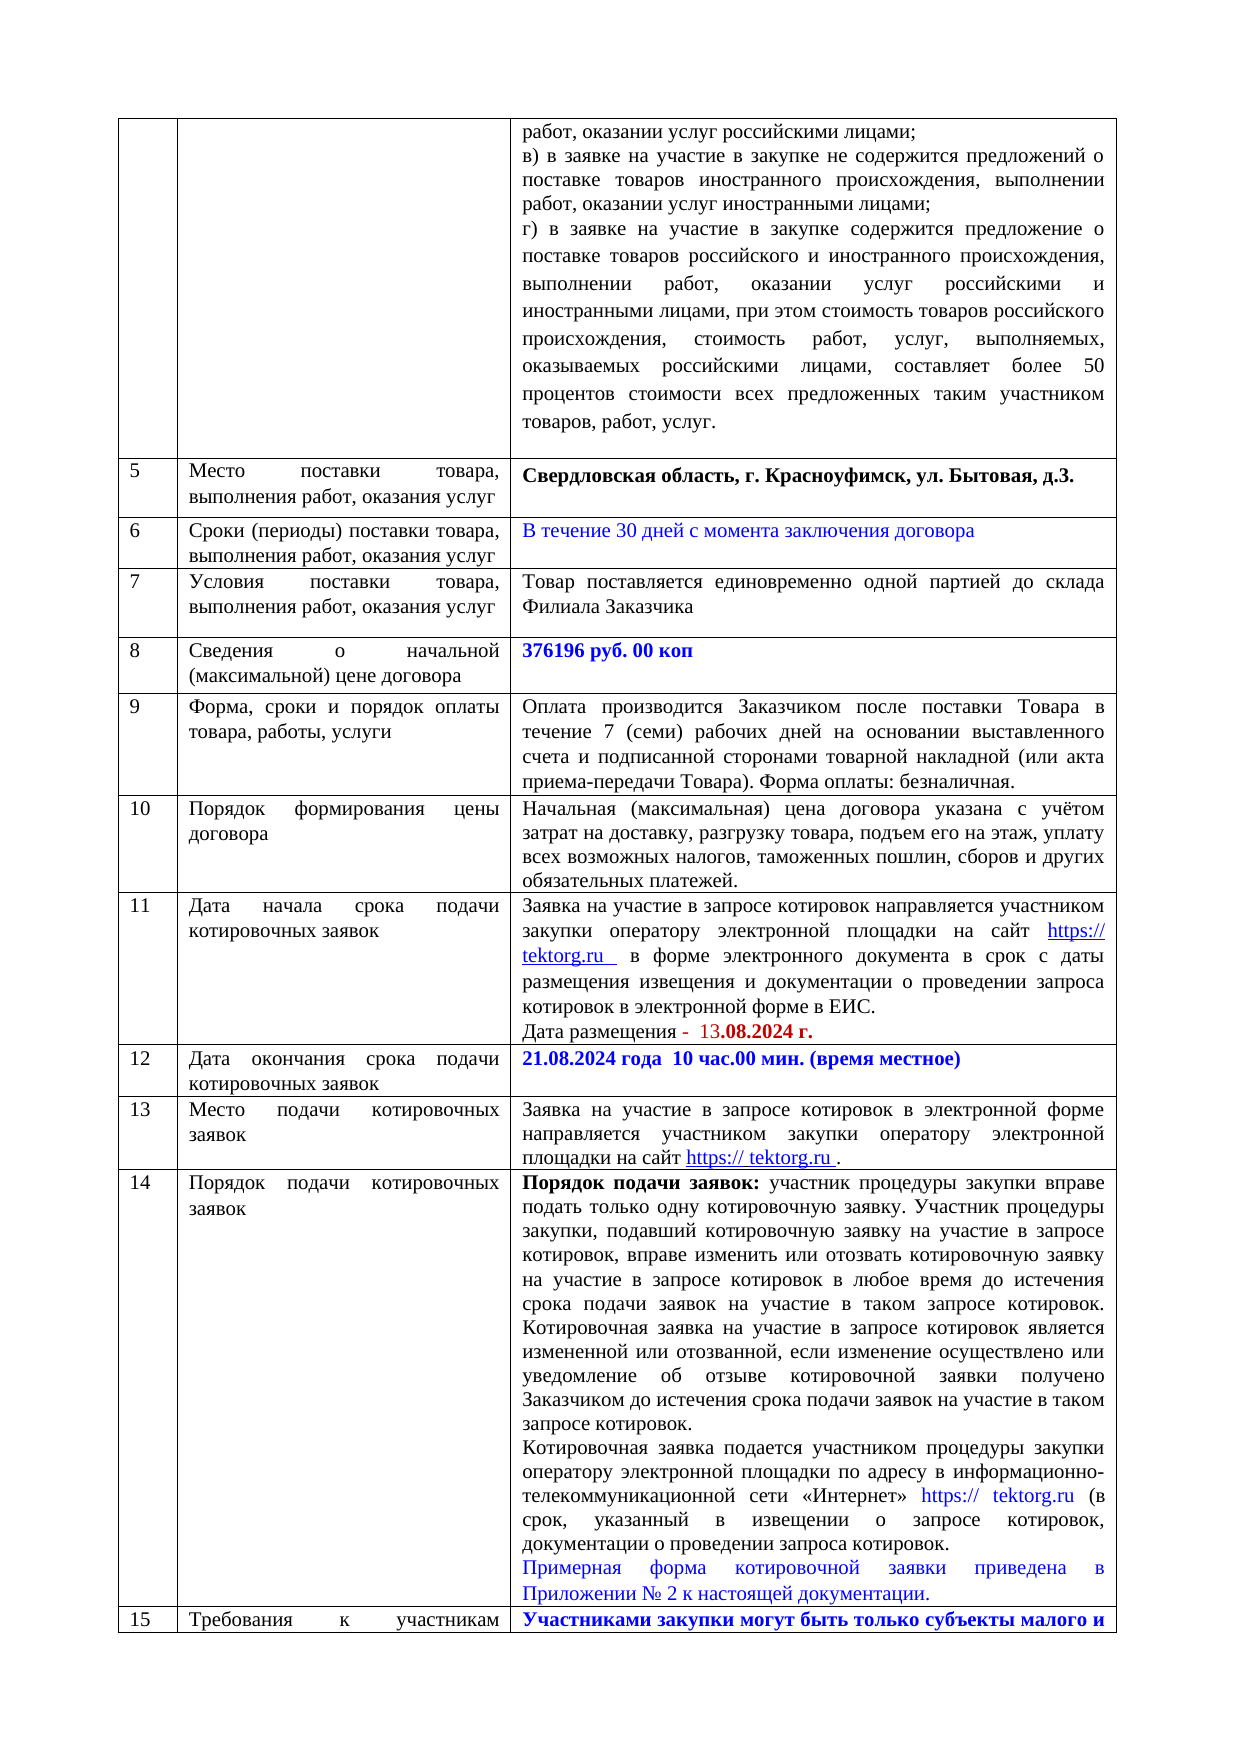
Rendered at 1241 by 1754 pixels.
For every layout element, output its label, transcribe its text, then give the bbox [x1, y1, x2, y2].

table_cell 12 [119, 1045, 177, 1096]
table_cell 4 [119, 119, 177, 457]
table_cell Начальная (максимальная) цена договора указана с учётом затрат на доставку, разгрузку товара, подъем его на этаж, уплату всех возможных налогов, таможенных пошлин, сборов и других обязательных платежей. [511, 796, 1116, 892]
table_cell 15 [119, 1607, 177, 1632]
table_cell 10 [119, 796, 177, 892]
table_cell Заявка на участие в запросе котировок в электронной форме направляется участником закупки оператору электронной площадки на сайт https:// tektorg.ru . [511, 1097, 1116, 1169]
table_cell 14 [119, 1170, 177, 1606]
table_cell Дата начала срока подачи котировочных заявок [178, 893, 510, 1044]
table_cell Сведения о начальной (максимальной) цене договора [178, 638, 510, 693]
table_cell Порядок подачи котировочных заявок [178, 1170, 510, 1606]
table_cell 6 [119, 518, 177, 568]
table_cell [511, 119, 1116, 457]
table_cell Сроки (периоды) поставки товара, выполнения работ, оказания услуг [178, 518, 510, 568]
table_cell 376196 руб. 00 коп [511, 638, 1116, 693]
table_cell Заявка на участие в запросе котировок направляется участником закупки оператору электронной площадки на сайт https:// tektorg.ru в форме электронного документа в срок с даты размещения извещения и документации о проведении запроса котировок в электронной форме в ЕИС. Дата размещения - 13.08.2024 г. [511, 893, 1116, 1044]
table_cell 5 [119, 459, 177, 517]
table_cell 7 [119, 569, 177, 637]
table_cell Порядок формирования цены договора [178, 796, 510, 892]
table_cell 11 [119, 893, 177, 1044]
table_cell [178, 1607, 510, 1632]
table_cell Порядок подачи заявок: участник процедуры закупки вправе подать только одну котировочную заявку. Участник процедуры закупки, подавший котировочную заявку на участие в запросе котировок, вправе изменить или отозвать котировочную заявку на участие в запросе котировок в любое время до истечения срока подачи заявок на участие в таком запросе котировок. Котировочная заявка на участие в запросе котировок является измененной или отозванной, если изменение осуществлено или уведомление об отзыве котировочной заявки получено Заказчиком до истечения срока подачи заявок на участие в таком запросе котировок. Котировочная заявка подается участником процедуры закупки оператору электронной площадки по адресу в информационно-телекоммуникационной сети «Интернет» https:// tektorg.ru (в срок, указанный в извещении о запросе котировок, документации о проведении запроса котировок. Примерная форма котировочной заявки приведена в Приложении № 2 к настоящей документации. [511, 1170, 1116, 1606]
table_cell В течение 30 дней с момента заключения договора [511, 518, 1116, 568]
table_cell Дата окончания срока подачи котировочных заявок [178, 1045, 510, 1096]
table_cell Место поставки товара, выполнения работ, оказания услуг [178, 459, 510, 517]
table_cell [178, 119, 510, 457]
table_cell Оплата производится Заказчиком после поставки Товара в течение 7 (семи) рабочих дней на основании выставленного счета и подписанной сторонами товарной накладной (или акта приема-передачи Товара). Форма оплаты: безналичная. [511, 694, 1116, 795]
table_cell Свердловская область, г. Красноуфимск, ул. Бытовая, д.3. [511, 459, 1116, 517]
table_cell Условия поставки товара, выполнения работ, оказания услуг [178, 569, 510, 637]
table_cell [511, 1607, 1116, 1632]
table_cell Форма, сроки и порядок оплаты товара, работы, услуги [178, 694, 510, 795]
table_cell 9 [119, 694, 177, 795]
table_cell Место подачи котировочных заявок [178, 1097, 510, 1169]
table_cell 21.08.2024 года 10 час.00 мин. (время местное) [511, 1045, 1116, 1096]
table_cell Товар поставляется единовременно одной партией до склада Филиала Заказчика [511, 569, 1116, 637]
table_cell 13 [119, 1097, 177, 1169]
table_cell 8 [119, 638, 177, 693]
